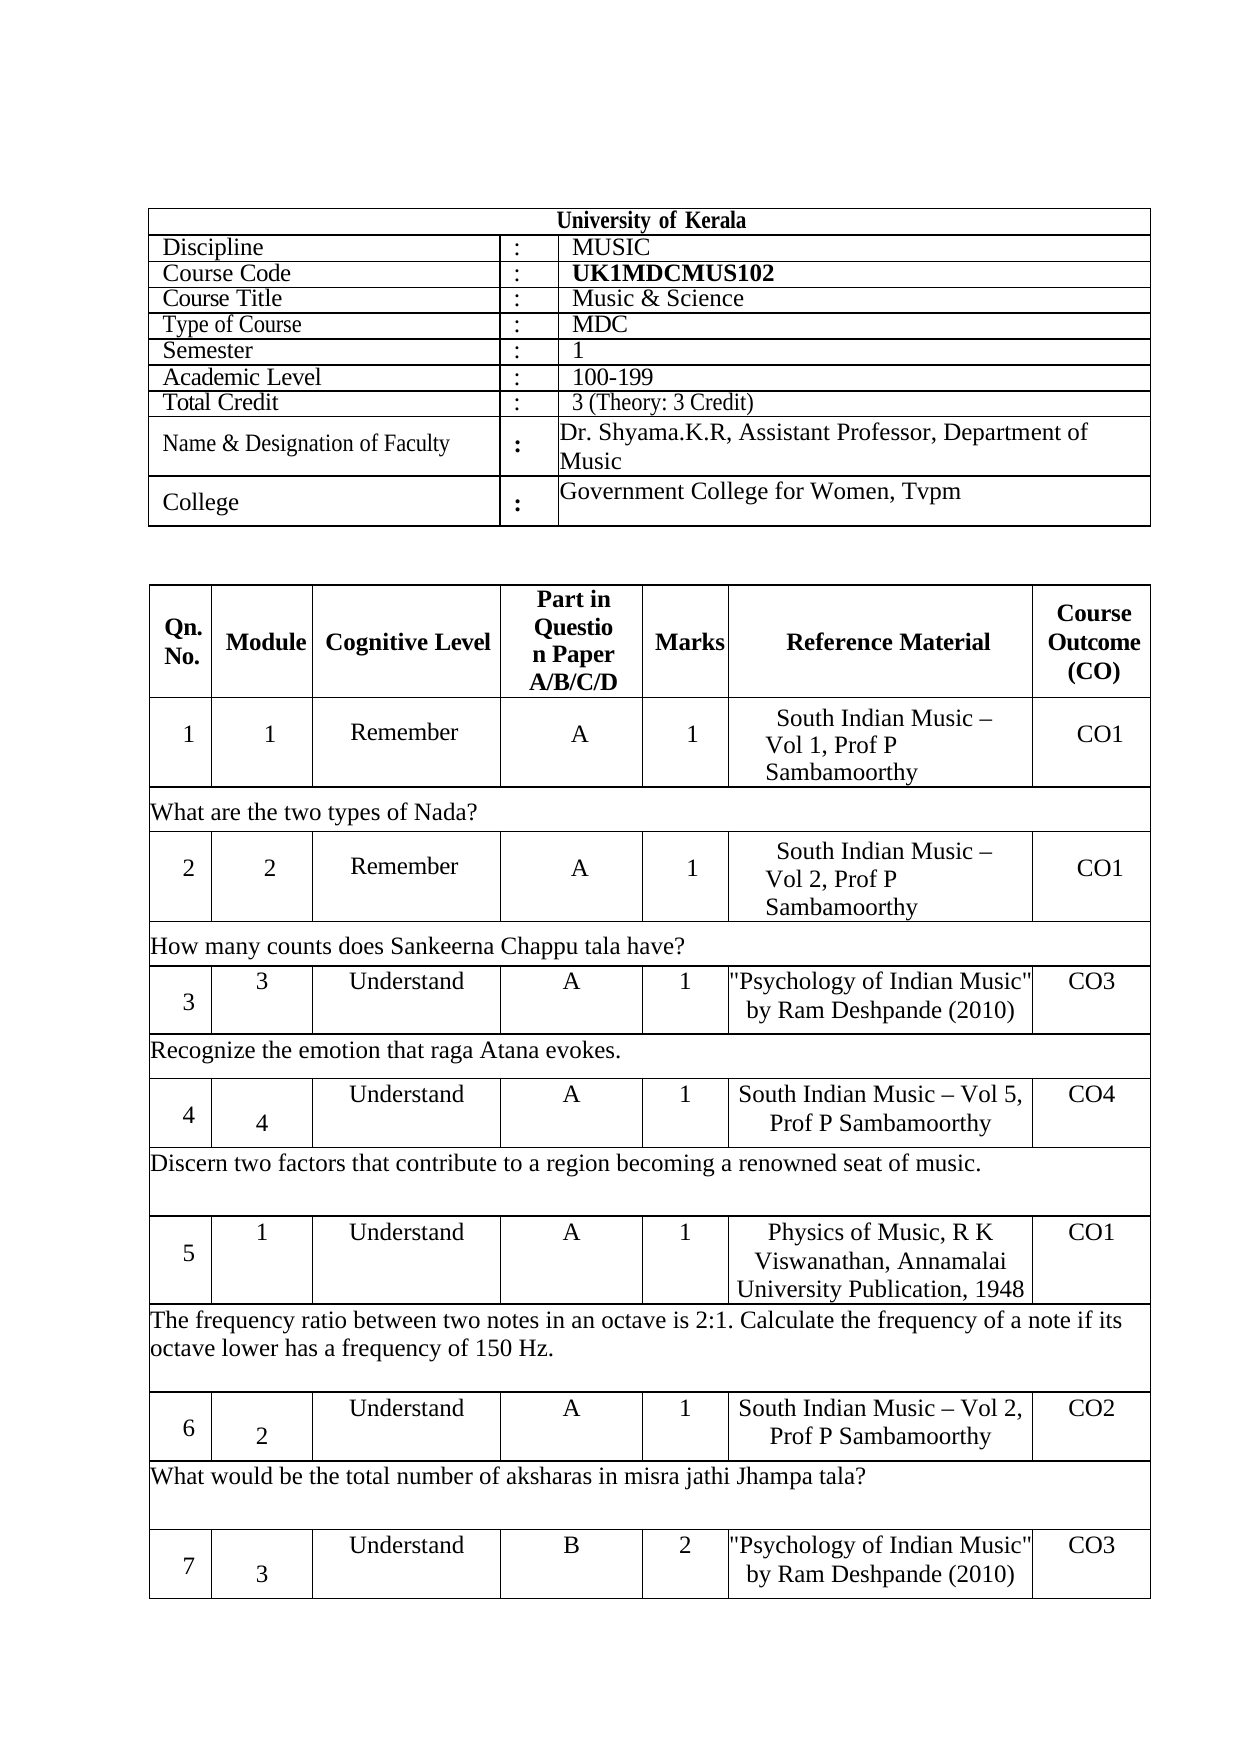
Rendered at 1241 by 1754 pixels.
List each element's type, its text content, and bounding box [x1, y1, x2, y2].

table_cell 5 [150, 1217, 211, 1303]
table_header Qn. No. [150, 586, 211, 697]
table_cell Semester [149, 340, 499, 364]
table_cell 3 [212, 1530, 312, 1598]
table_cell CO1 [1033, 698, 1150, 786]
table_cell CO4 [1033, 1079, 1150, 1147]
table_cell How many counts does Sankeerna Chappu tala have? [150, 922, 1150, 965]
table_cell What are the two types of Nada? [150, 788, 1150, 831]
table_cell 3 [150, 967, 211, 1033]
table_cell Music & Science [559, 288, 1150, 312]
table_cell Discipline [149, 236, 499, 261]
table_cell CO2 [1033, 1393, 1150, 1460]
table_cell 1 [643, 1217, 728, 1303]
table_cell Understand [313, 967, 500, 1033]
table_cell Understand [313, 1393, 500, 1460]
table_cell College [149, 477, 499, 525]
table_cell : [501, 366, 558, 390]
table_cell MDC [559, 314, 1150, 338]
table_cell B [501, 1530, 642, 1598]
table_cell Physics of Music, R K Viswanathan, Annamalai University Publication, 1948 [729, 1217, 1032, 1303]
table_cell A [501, 698, 642, 786]
table_cell 2 [643, 1530, 728, 1598]
table_cell 1 [643, 967, 728, 1033]
table_cell Remember [313, 698, 500, 786]
table_cell Course Code [149, 262, 499, 286]
table_cell 100-199 [559, 366, 1150, 390]
table_header Module [212, 586, 312, 697]
table_cell Understand [313, 1079, 500, 1147]
table_header University of Kerala [149, 209, 1150, 234]
table_cell Understand [313, 1530, 500, 1598]
table_cell A [501, 832, 642, 921]
table_cell Course Title [149, 288, 499, 312]
table_cell 4 [150, 1079, 211, 1147]
table_cell 4 [212, 1079, 312, 1147]
table_cell Academic Level [149, 366, 499, 390]
table_cell CO1 [1033, 832, 1150, 921]
table_header Cognitive Level [313, 586, 500, 697]
table_cell A [501, 967, 642, 1033]
table_cell : [501, 340, 558, 364]
table_cell The frequency ratio between two notes in an octave is 2:1. Calculate the frequency of a note if its octave lower has a frequency of 150 Hz. [150, 1305, 1150, 1391]
table_cell South Indian Music – Vol 1, Prof P Sambamoorthy [729, 698, 1032, 786]
table_cell "Psychology of Indian Music" by Ram Deshpande (2010) [729, 967, 1032, 1033]
table_cell 2 [150, 832, 211, 921]
table_cell : [501, 392, 558, 416]
table_cell 1 [212, 698, 312, 786]
table_cell Name & Designation of Faculty [149, 417, 499, 475]
table_cell South Indian Music – Vol 2, Prof P Sambamoorthy [729, 832, 1032, 921]
table_cell A [501, 1217, 642, 1303]
table_header Course Outcome (CO) [1033, 586, 1150, 697]
table_cell A [501, 1393, 642, 1460]
table_header Reference Material [729, 586, 1032, 697]
table_cell Dr. Shyama.K.R, Assistant Professor, Department of Music [559, 417, 1150, 475]
table_cell South Indian Music – Vol 2, Prof P Sambamoorthy [729, 1393, 1032, 1460]
table_cell Type of Course [149, 314, 499, 338]
table_header Marks [643, 586, 728, 697]
table_cell CO3 [1033, 1530, 1150, 1598]
table_cell UK1MDCMUS102 [559, 262, 1150, 286]
table_cell CO3 [1033, 967, 1150, 1033]
table_cell : [501, 236, 558, 261]
table_cell : [501, 477, 558, 525]
table_cell South Indian Music – Vol 5, Prof P Sambamoorthy [729, 1079, 1032, 1147]
table_cell : [501, 314, 558, 338]
table_cell 1 [212, 1217, 312, 1303]
table_cell 1 [643, 1079, 728, 1147]
table_cell 3 (Theory: 3 Credit) [559, 392, 1150, 416]
table_cell A [501, 1079, 642, 1147]
table_cell : [501, 417, 558, 475]
table_cell 2 [212, 832, 312, 921]
table_cell What would be the total number of aksharas in misra jathi Jhampa tala? [150, 1462, 1150, 1529]
table_cell 2 [212, 1393, 312, 1460]
table_cell Total Credit [149, 392, 499, 416]
table_cell 1 [643, 1393, 728, 1460]
table_cell Government College for Women, Tvpm [559, 477, 1150, 525]
table_cell : [501, 262, 558, 286]
table_cell CO1 [1033, 1217, 1150, 1303]
table_cell 1 [643, 698, 728, 786]
table_cell 1 [150, 698, 211, 786]
table_cell 7 [150, 1530, 211, 1598]
table_cell 3 [212, 967, 312, 1033]
table_cell MUSIC [559, 236, 1150, 261]
table_header Part in Question Paper A/B/C/D [501, 586, 642, 697]
table_cell Recognize the emotion that raga Atana evokes. [150, 1035, 1150, 1078]
table_cell 1 [559, 340, 1150, 364]
table_cell Understand [313, 1217, 500, 1303]
table_cell Discern two factors that contribute to a region becoming a renowned seat of music. [150, 1148, 1150, 1215]
table_cell : [501, 288, 558, 312]
table_cell 1 [643, 832, 728, 921]
table_cell "Psychology of Indian Music" by Ram Deshpande (2010) [729, 1530, 1032, 1598]
table_cell Remember [313, 832, 500, 921]
table_cell 6 [150, 1393, 211, 1460]
